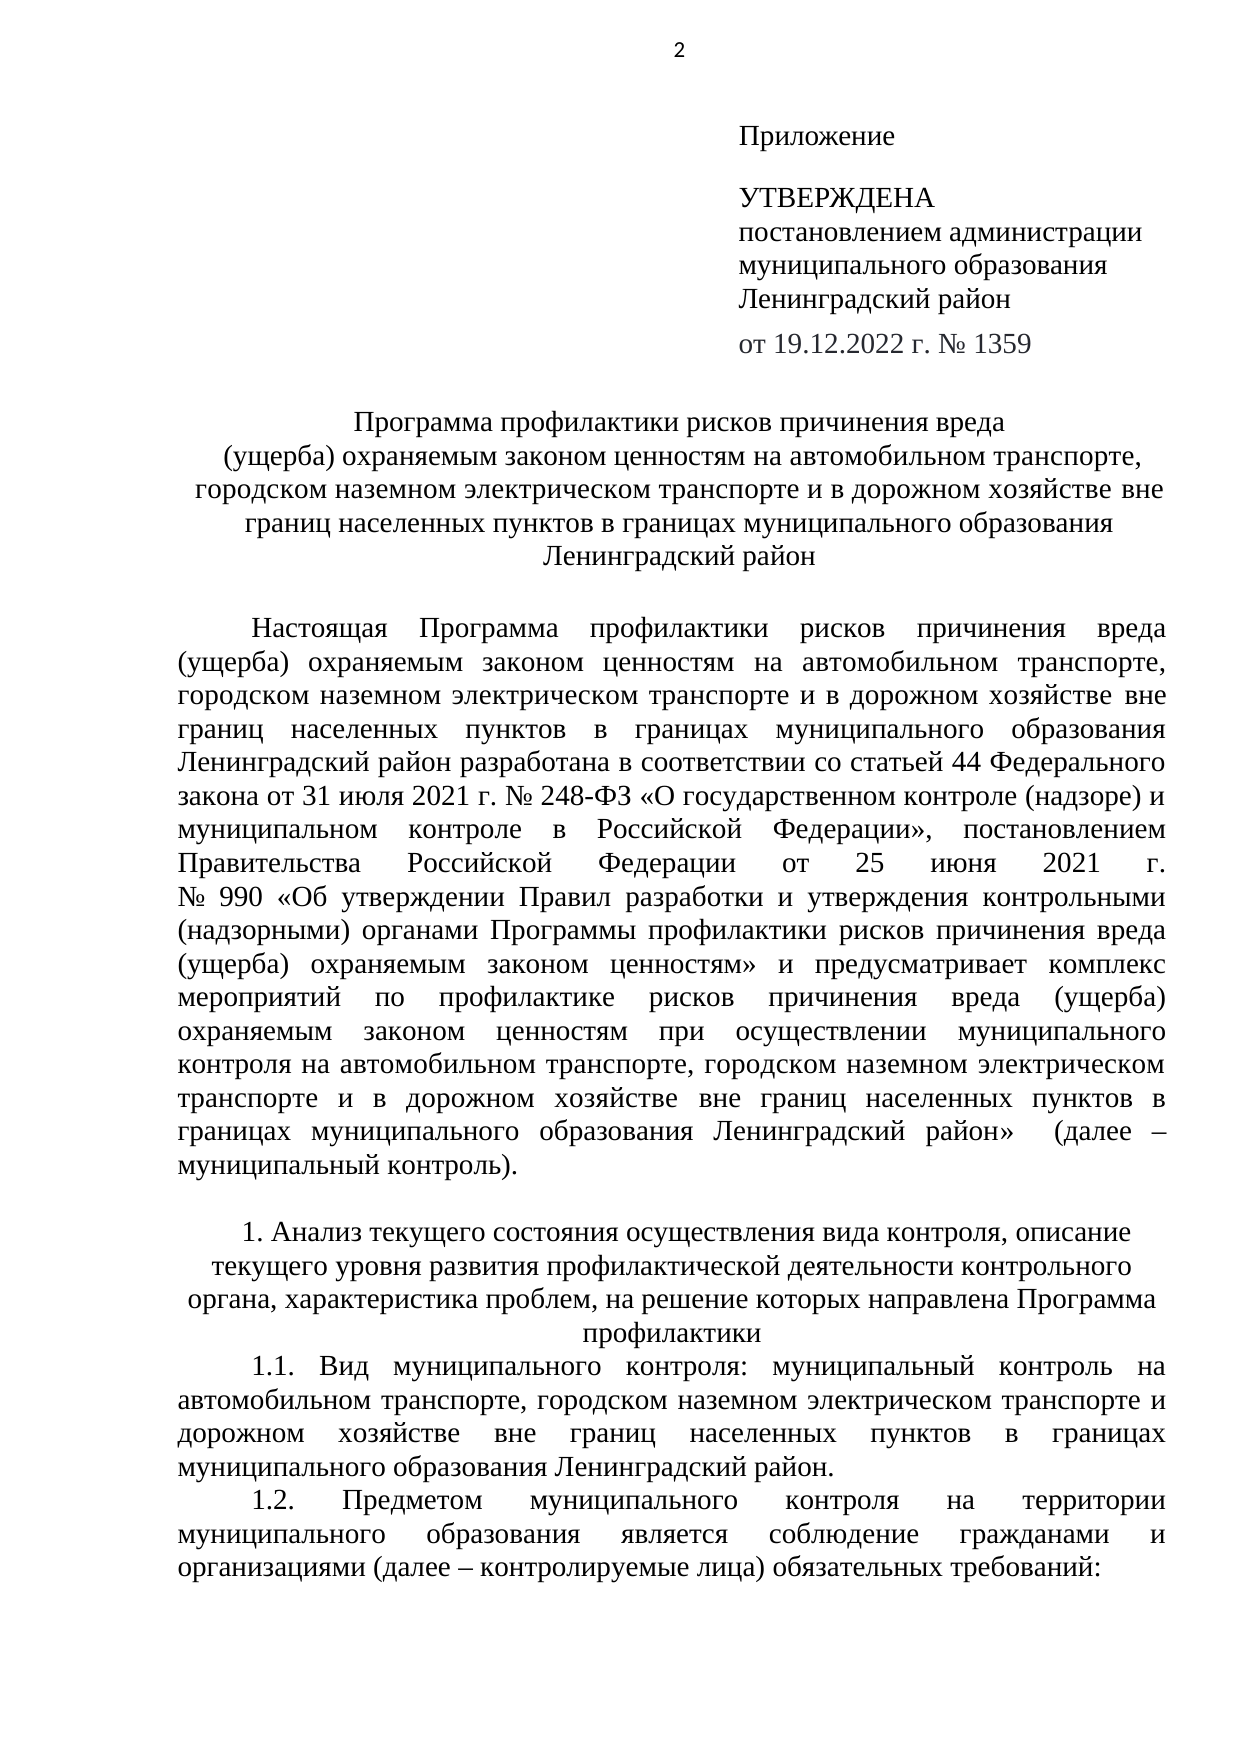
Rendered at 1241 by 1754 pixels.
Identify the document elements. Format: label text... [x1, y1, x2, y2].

text Настоящая Программа профилактики рисков причинения вреда (ущерба) охраняемым законом ценностям на автомобильном транспорте, городском наземном электрическом транспорте и в дорожном хозяйстве вне границ населенных пунктов в границах муниципального образования Ленинградский район разработана в соответствии со статьей 44 Федерального закона от 31 июля 2021 г. № 248-ФЗ «О государственном контроле (надзоре) и муниципальном контроле в Российской Федерации», постановлением Правительства Российской Федерации от 25 июня 2021 г. № 990 «Об утверждении Правил разработки и утверждения контрольными (надзорными) органами Программы профилактики рисков причинения вреда (ущерба) охраняемым законом ценностям» и предусматривает комплекс мероприятий по профилактике рисков причинения вреда (ущерба) охраняемым законом ценностям при осуществлении муниципального контроля на автомобильном транспорте, городском наземном электрическом транспорте и в дорожном хозяйстве вне границ населенных пунктов в границах муниципального образования Ленинградский район» (далее – муниципальный контроль). [177, 610, 1167, 1181]
text (ущерба) охраняемым законом ценностям на автомобильном транспорте, городском наземном электрическом транспорте и в дорожном хозяйстве вне границ населенных пунктов в границах муниципального образования Ленинградский район [177, 438, 1181, 572]
text постановлением администрации муниципального образования Ленинградский район [738, 214, 1181, 314]
text 1.2. Предметом муниципального контроля на территории муниципального образования является соблюдение гражданами и организациями (далее – контролируемые лица) обязательных требований: [177, 1482, 1167, 1583]
text Программа профилактики рисков причинения вреда [177, 404, 1181, 438]
text УТВЕРЖДЕНА [738, 180, 1181, 214]
text от 19.12.2022 г. № 1359 [738, 326, 1181, 359]
text 1.1. Вид муниципального контроля: муниципальный контроль на автомобильном транспорте, городском наземном электрическом транспорте и дорожном хозяйстве вне границ населенных пунктов в границах муниципального образования Ленинградский район. [177, 1348, 1167, 1482]
text 1. Анализ текущего состояния осуществления вида контроля, описание текущего уровня развития профилактической деятельности контрольного органа, характеристика проблем, на решение которых направлена Программа профилактики [177, 1214, 1167, 1348]
text Приложение [177, 118, 1181, 152]
